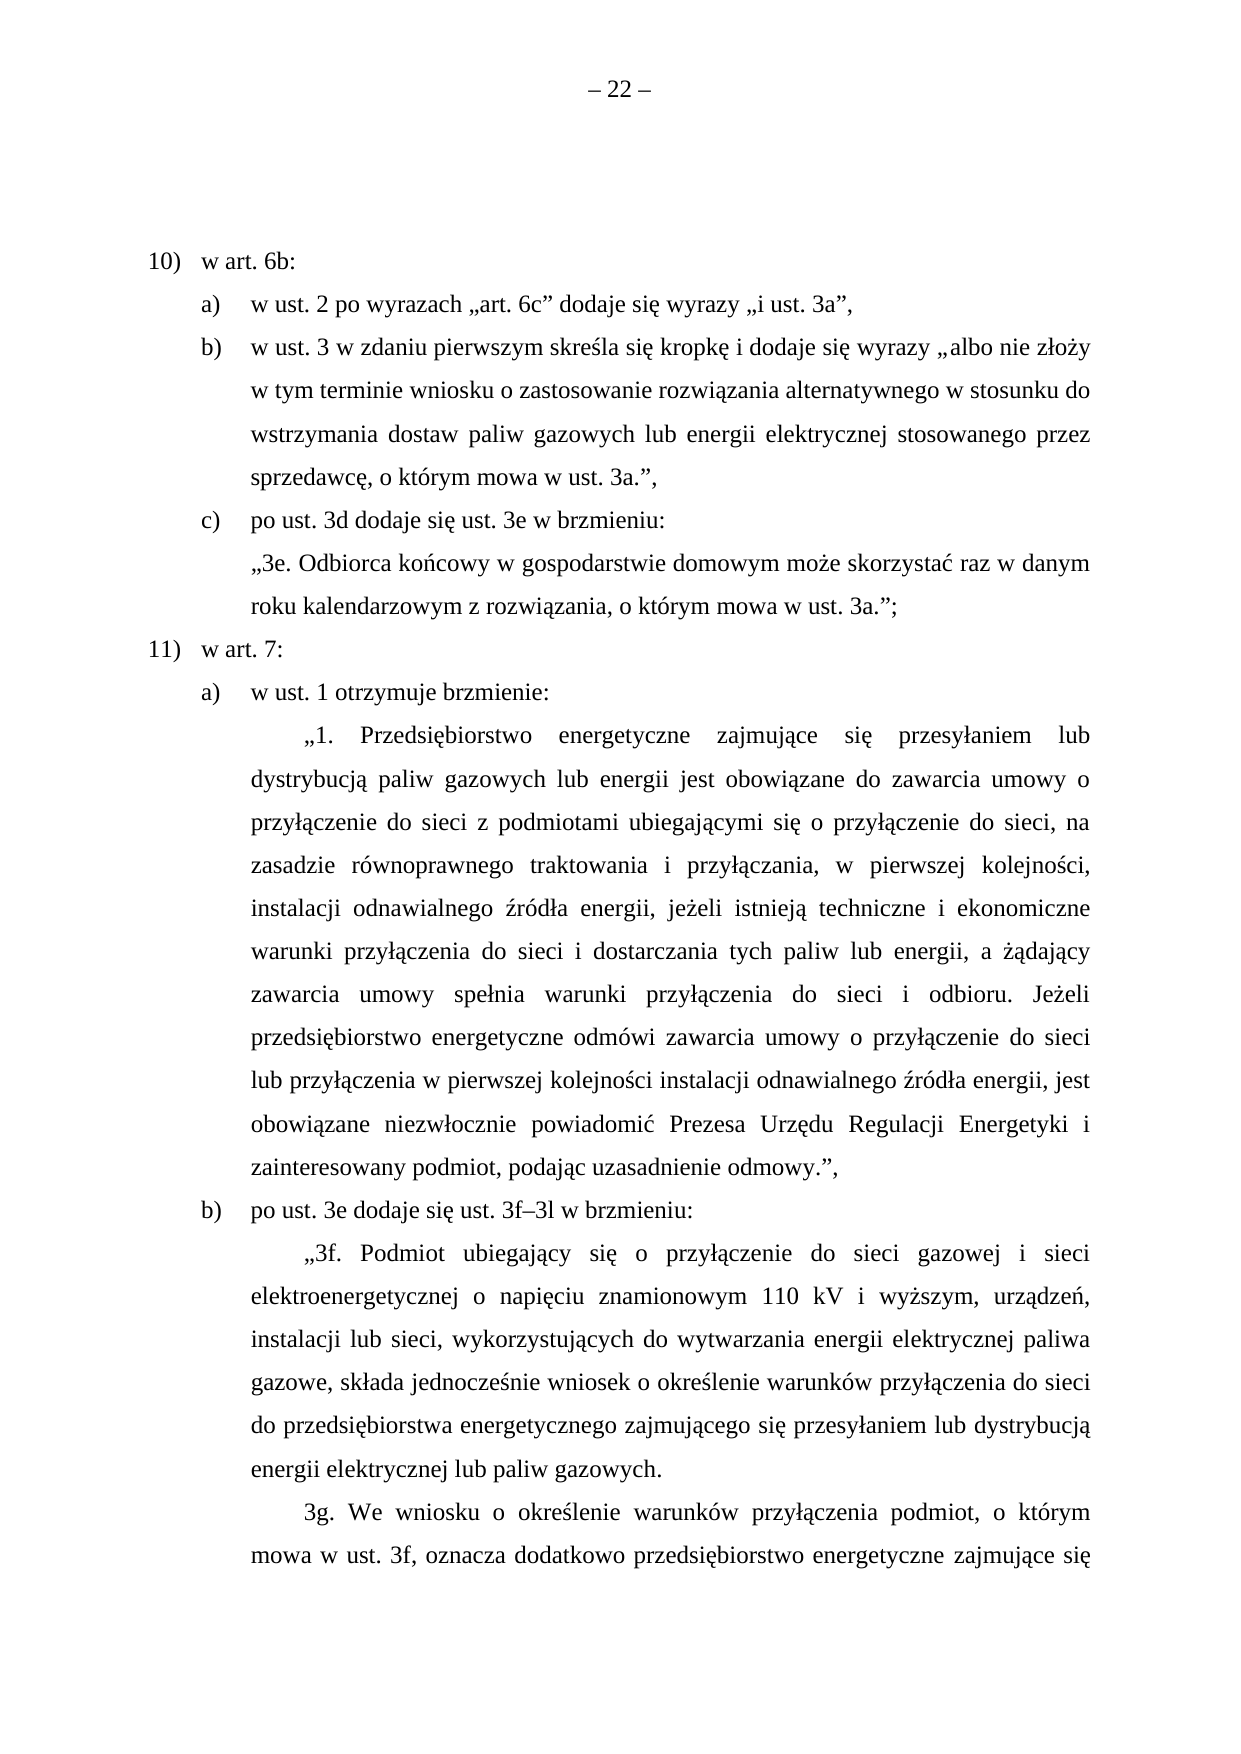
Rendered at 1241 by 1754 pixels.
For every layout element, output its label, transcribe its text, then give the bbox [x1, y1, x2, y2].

text a) w ust. 2 po wyrazach „art. 6c” dodaje się wyrazy „i ust. 3a”, [201, 289, 1091, 318]
text „1. Przedsiębiorstwo energetyczne zajmujące się przesyłaniem lub dystrybucją paliw gazowych lub energii jest obowiązane do zawarcia umowy o przyłączenie do sieci z podmiotami ubiegającymi się o przyłączenie do sieci, na zasadzie równoprawnego traktowania i przyłączania, w pierwszej kolejności, instalacji odnawialnego źródła energii, jeżeli istnieją techniczne i ekonomiczne warunki przyłączenia do sieci i dostarczania tych paliw lub energii, a żądający zawarcia umowy spełnia warunki przyłączenia do sieci i odbioru. Jeżeli przedsiębiorstwo energetyczne odmówi zawarcia umowy o przyłączenie do sieci lub przyłączenia w pierwszej kolejności instalacji odnawialnego źródła energii, jest obowiązane niezwłocznie powiadomić Prezesa Urzędu Regulacji Energetyki i zainteresowany podmiot, podając uzasadnienie odmowy.”, [251, 721, 1091, 1181]
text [251, 1497, 1091, 1569]
text „3f. Podmiot ubiegający się o przyłączenie do sieci gazowej i sieci elektroenergetycznej o napięciu znamionowym 110 kV i wyższym, urządzeń, instalacji lub sieci, wykorzystujących do wytwarzania energii elektrycznej paliwa gazowe, składa jednocześnie wniosek o określenie warunków przyłączenia do sieci do przedsiębiorstwa energetycznego zajmującego się przesyłaniem lub dystrybucją energii elektrycznej lub paliw gazowych. [251, 1238, 1091, 1482]
text 10) w art. 6b: [148, 246, 1091, 275]
text „3e. Odbiorca końcowy w gospodarstwie domowym może skorzystać raz w danym roku kalendarzowym z rozwiązania, o którym mowa w ust. 3a.”; [251, 548, 1091, 620]
text a) w ust. 1 otrzymuje brzmienie: [201, 677, 1091, 706]
text 11) w art. 7: [148, 634, 1091, 663]
text b) w ust. 3 w zdaniu pierwszym skreśla się kropkę i dodaje się wyrazy „albo nie złoży w tym terminie wniosku o zastosowanie rozwiązania alternatywnego w stosunku do wstrzymania dostaw paliw gazowych lub energii elektrycznej stosowanego przez sprzedawcę, o którym mowa w ust. 3a.”, [201, 332, 1091, 491]
text c) po ust. 3d dodaje się ust. 3e w brzmieniu: [201, 505, 1091, 534]
text b) po ust. 3e dodaje się ust. 3f–3l w brzmieniu: [201, 1195, 1091, 1224]
